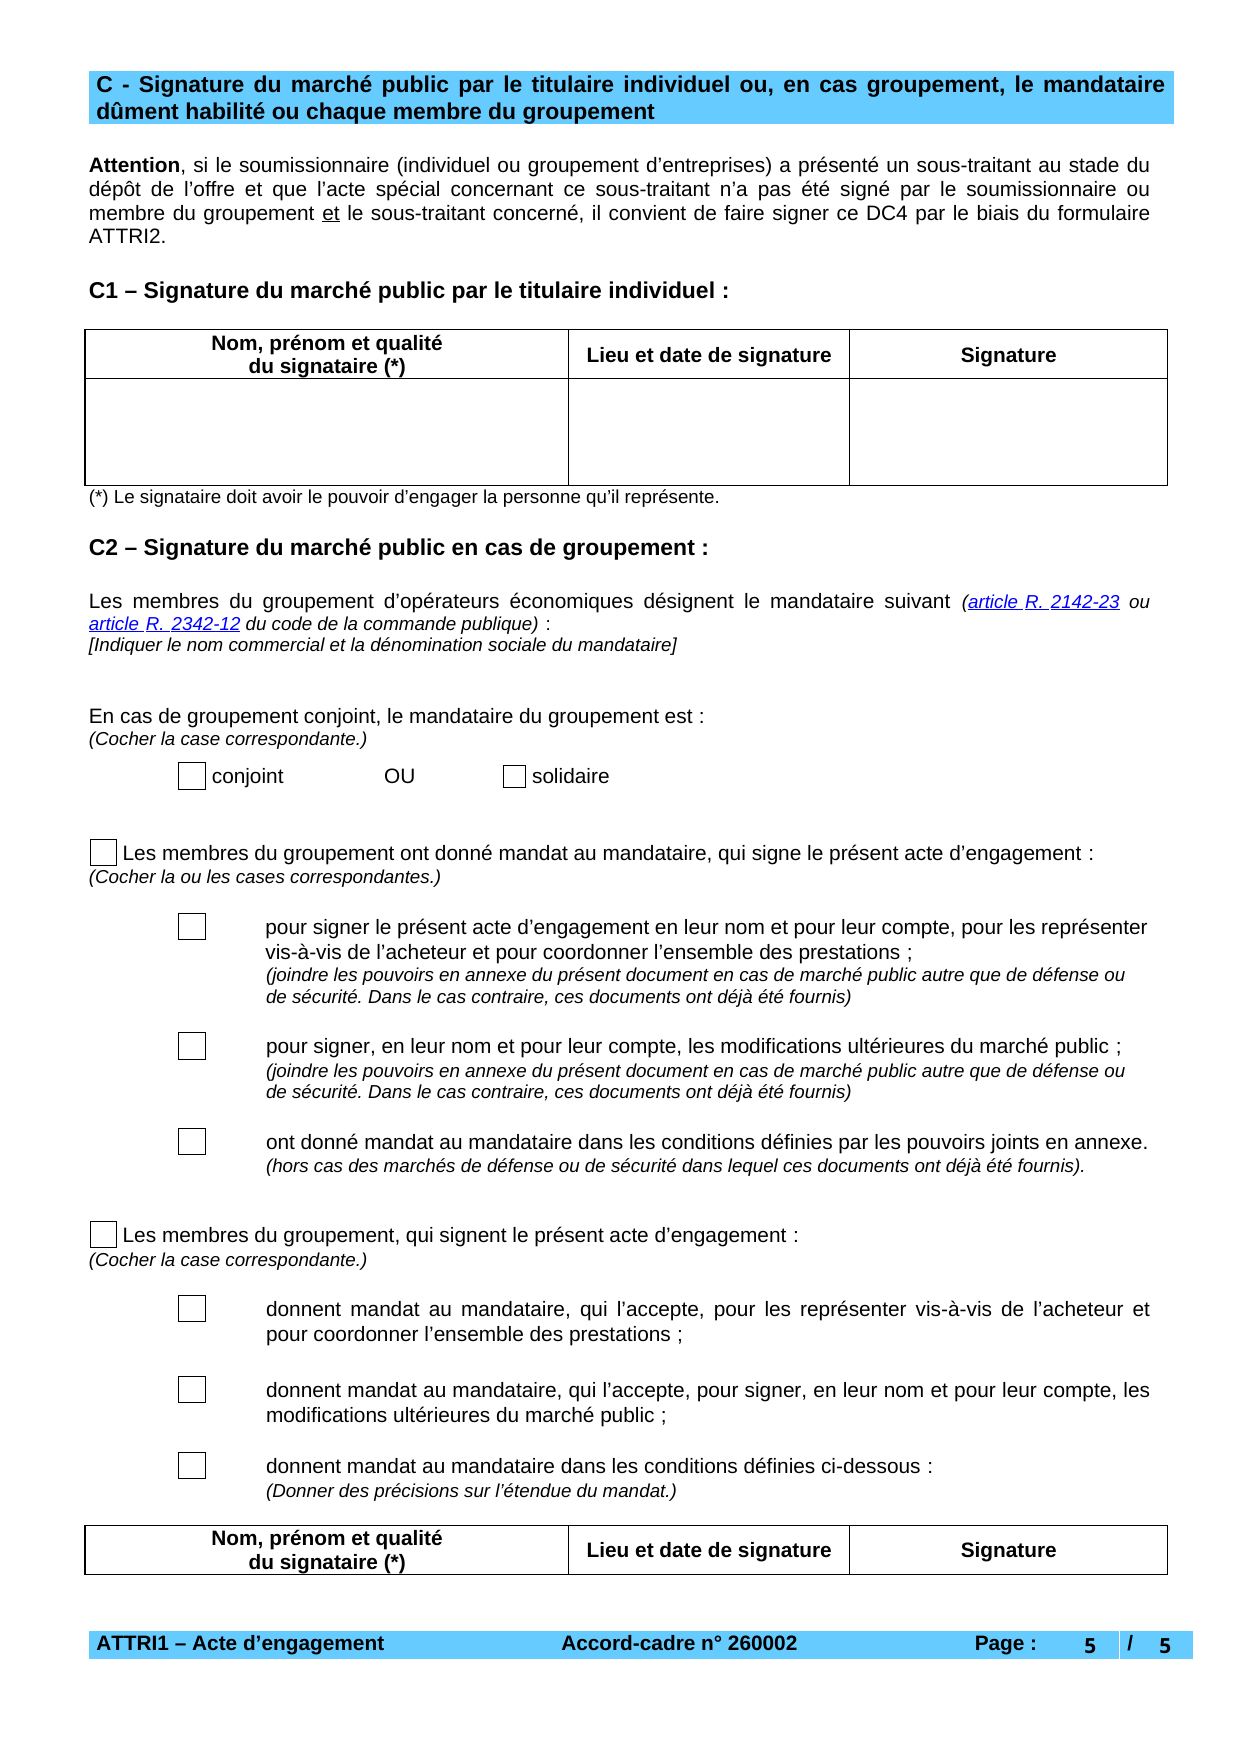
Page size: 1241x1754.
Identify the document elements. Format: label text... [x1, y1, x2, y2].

table_header Lieu et date de signature [569, 1526, 849, 1574]
text (joindre les pouvoirs en annexe du présent document en cas de marché public autre que de défense ou de sécurité. Dans le cas contraire, ces documents ont déjà été fournis) [266, 964, 1152, 1007]
table_header Signature [850, 330, 1167, 378]
text (Cocher la case correspondante.) [89, 727, 1152, 749]
table_cell [850, 379, 1167, 485]
table_header Lieu et date de signature [569, 330, 849, 378]
text (Cocher la case correspondante.) [89, 1248, 1152, 1270]
table_header C - Signature du marché public par le titulaire individuel ou, en cas groupement, le mandataire dûment habilité ou chaque membre du groupement [89, 71, 1174, 124]
table_cell [569, 379, 849, 485]
text (hors cas des marchés de défense ou de sécurité dans lequel ces documents ont déjà été fournis). [266, 1155, 1152, 1177]
text donnent mandat au mandataire, qui l’accepte, pour signer, en leur nom et pour leur compte, les modifications ultérieures du marché public ; [177, 1375, 1152, 1427]
text En cas de groupement conjoint, le mandataire du groupement est : [89, 703, 1152, 727]
text (*) Le signataire doit avoir le pouvoir d’engager la personne qu’il représente. [89, 486, 1152, 507]
text donnent mandat au mandataire dans les conditions définies ci-dessous : [118, 1451, 1152, 1479]
text pour signer, en leur nom et pour leur compte, les modifications ultérieures du marché public ; [177, 1031, 1152, 1060]
text ont donné mandat au mandataire dans les conditions définies par les pouvoirs joints en annexe. [118, 1127, 1152, 1155]
text C2 – Signature du marché public en cas de groupement : [89, 534, 1152, 560]
text donnent mandat au mandataire, qui l’accepte, pour les représenter vis-à-vis de l’acheteur et pour coordonner l’ensemble des prestations ; [177, 1294, 1152, 1346]
text Les membres du groupement, qui signent le présent acte d’engagement : [89, 1220, 1152, 1248]
text conjoint OU solidaire [89, 761, 1152, 790]
text Attention, si le soumissionnaire (individuel ou groupement d’entreprises) a présenté un sous-traitant au stade du dépôt de l’offre et que l’acte spécial concernant ce sous-traitant n’a pas été signé par le soumissionnaire ou membre du groupement et le sous-traitant concerné, il convient de faire signer ce DC4 par le biais du formulaire ATTRI2. [89, 152, 1152, 248]
table_header Nom, prénom et qualité du signataire (*) [86, 1526, 568, 1574]
text (Donner des précisions sur l’étendue du mandat.) [118, 1479, 1152, 1501]
text (Cocher la ou les cases correspondantes.) [89, 866, 1152, 888]
text pour signer le présent acte d’engagement en leur nom et pour leur compte, pour les représenter vis-à-vis de l’acheteur et pour coordonner l’ensemble des prestations ; [89, 912, 1152, 964]
table_header Nom, prénom et qualité du signataire (*) [86, 330, 568, 378]
text C1 – Signature du marché public par le titulaire individuel : [89, 277, 1152, 303]
text (joindre les pouvoirs en annexe du présent document en cas de marché public autre que de défense ou de sécurité. Dans le cas contraire, ces documents ont déjà été fournis) [266, 1060, 1152, 1103]
text Les membres du groupement ont donné mandat au mandataire, qui signe le présent acte d’engagement : [89, 838, 1152, 866]
text [Indiquer le nom commercial et la dénomination sociale du mandataire] [89, 634, 1152, 656]
table_header Signature [850, 1526, 1167, 1574]
table_cell [86, 379, 568, 485]
text Les membres du groupement d’opérateurs économiques désignent le mandataire suivant (article R. 2142-23 ou article R. 2342-12 du code de la commande publique) : [89, 588, 1152, 634]
